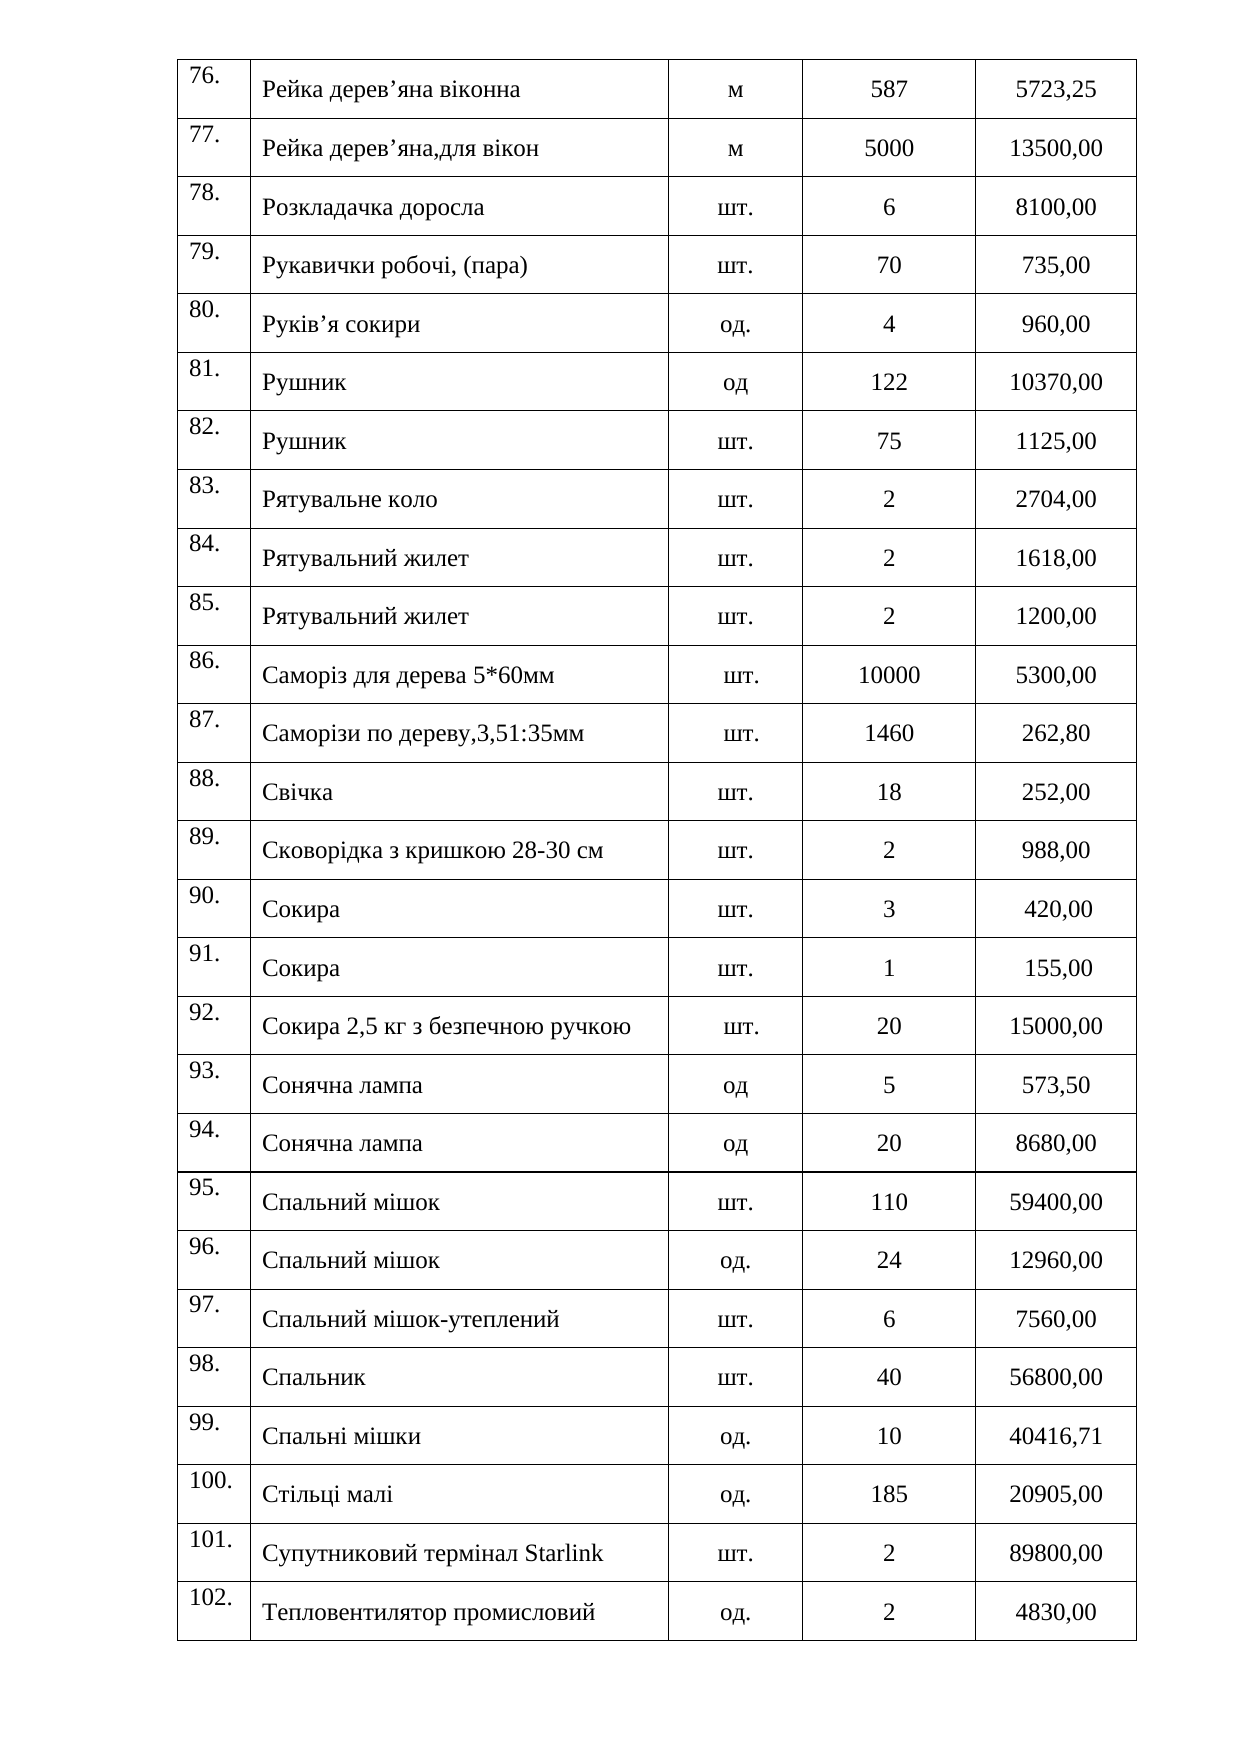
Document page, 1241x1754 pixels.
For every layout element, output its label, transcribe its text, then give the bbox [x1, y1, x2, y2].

table_cell 12960,00 [976, 1231, 1136, 1288]
table_cell 1200,00 [976, 587, 1136, 644]
table_cell [178, 880, 250, 937]
table_cell Рейка дерев’яна,для вікон [251, 119, 668, 176]
table_cell [178, 646, 250, 703]
table_cell Рятувальний жилет [251, 587, 668, 644]
table_cell од. [669, 1231, 802, 1288]
table_cell [178, 1348, 250, 1406]
table_cell 587 [803, 60, 975, 118]
table_cell Спальний мішок [251, 1173, 668, 1230]
table_cell од [669, 1055, 802, 1113]
table_cell 735,00 [976, 236, 1136, 293]
table_cell Рушник [251, 411, 668, 469]
table_cell шт. [669, 880, 802, 937]
table_cell 4830,00 [976, 1582, 1136, 1640]
table_cell 122 [803, 353, 975, 410]
table_cell 2 [803, 821, 975, 879]
table_cell 10 [803, 1407, 975, 1464]
table_cell 13500,00 [976, 119, 1136, 176]
table_cell Спальні мішки [251, 1407, 668, 1464]
table_cell [178, 236, 250, 293]
table_cell [178, 997, 250, 1054]
table_cell 1 [803, 938, 975, 996]
table_cell 1125,00 [976, 411, 1136, 469]
table_cell 40416,71 [976, 1407, 1136, 1464]
table_cell 3 [803, 880, 975, 937]
table_cell 262,80 [976, 704, 1136, 762]
table_cell Спальний мішок-утеплений [251, 1290, 668, 1347]
table_cell Саморізи по дереву,3,51:35мм [251, 704, 668, 762]
table_cell 8680,00 [976, 1114, 1136, 1171]
table_cell шт. [669, 997, 802, 1054]
table_cell [178, 411, 250, 469]
table_cell од. [669, 1582, 802, 1640]
table_cell [178, 1055, 250, 1113]
table_cell шт. [669, 236, 802, 293]
table_cell [178, 1290, 250, 1347]
table_cell [178, 1173, 250, 1230]
table_cell 252,00 [976, 763, 1136, 820]
table_cell шт. [669, 1173, 802, 1230]
table_cell [178, 353, 250, 410]
table_cell 6 [803, 1290, 975, 1347]
table_cell од [669, 1114, 802, 1171]
table_cell 59400,00 [976, 1173, 1136, 1230]
table_cell Розкладачка доросла [251, 177, 668, 235]
table_cell [178, 1524, 250, 1581]
table_cell 40 [803, 1348, 975, 1406]
table_cell [178, 119, 250, 176]
table_cell 24 [803, 1231, 975, 1288]
table_cell Сонячна лампа [251, 1114, 668, 1171]
table_cell 20 [803, 1114, 975, 1171]
table_cell м [669, 60, 802, 118]
table_cell 5300,00 [976, 646, 1136, 703]
table_cell 1460 [803, 704, 975, 762]
table_cell 988,00 [976, 821, 1136, 879]
table_cell 155,00 [976, 938, 1136, 996]
table_cell Рушник [251, 353, 668, 410]
table_cell Супутниковий термінал Starlink [251, 1524, 668, 1581]
table_cell 420,00 [976, 880, 1136, 937]
table_cell [178, 587, 250, 644]
table_cell шт. [669, 1524, 802, 1581]
table_cell шт. [669, 470, 802, 527]
table_cell Руків’я сокири [251, 294, 668, 352]
table_cell шт. [669, 938, 802, 996]
table_cell 2 [803, 470, 975, 527]
table_cell 75 [803, 411, 975, 469]
table_cell 2704,00 [976, 470, 1136, 527]
table_cell од [669, 353, 802, 410]
table_cell Сокира 2,5 кг з безпечною ручкою [251, 997, 668, 1054]
table_cell шт. [669, 763, 802, 820]
table_cell [178, 470, 250, 527]
table_cell 10000 [803, 646, 975, 703]
table_cell 5723,25 [976, 60, 1136, 118]
table_cell Сокира [251, 938, 668, 996]
table_cell 185 [803, 1465, 975, 1523]
table_cell [178, 1465, 250, 1523]
table_cell шт. [669, 704, 802, 762]
table_cell 1618,00 [976, 529, 1136, 586]
table_cell 20905,00 [976, 1465, 1136, 1523]
table_cell 18 [803, 763, 975, 820]
table_cell Сонячна лампа [251, 1055, 668, 1113]
table_cell од. [669, 294, 802, 352]
table_cell 110 [803, 1173, 975, 1230]
table_cell Сокира [251, 880, 668, 937]
table_cell шт. [669, 587, 802, 644]
table_cell 20 [803, 997, 975, 1054]
table_cell Тепловентилятор промисловий [251, 1582, 668, 1640]
table_cell од. [669, 1407, 802, 1464]
table_cell шт. [669, 821, 802, 879]
table_cell 2 [803, 1582, 975, 1640]
table_cell шт. [669, 1290, 802, 1347]
table_cell шт. [669, 529, 802, 586]
table_cell 2 [803, 587, 975, 644]
table_cell 70 [803, 236, 975, 293]
table_cell 960,00 [976, 294, 1136, 352]
table_cell [178, 821, 250, 879]
table_cell шт. [669, 177, 802, 235]
table_cell [178, 704, 250, 762]
table_cell Саморіз для дерева 5*60мм [251, 646, 668, 703]
table_cell [178, 1231, 250, 1288]
table_cell [178, 1582, 250, 1640]
table_cell 4 [803, 294, 975, 352]
table_cell 7560,00 [976, 1290, 1136, 1347]
table_cell [178, 1114, 250, 1171]
table_cell од. [669, 1465, 802, 1523]
table_cell м [669, 119, 802, 176]
table_cell Спальний мішок [251, 1231, 668, 1288]
table_cell Рейка дерев’яна віконна [251, 60, 668, 118]
table_cell 5000 [803, 119, 975, 176]
table_cell 15000,00 [976, 997, 1136, 1054]
table_cell Сковорідка з кришкою 28-30 см [251, 821, 668, 879]
table_cell 2 [803, 1524, 975, 1581]
table_cell [178, 938, 250, 996]
table_cell Свічка [251, 763, 668, 820]
table_cell [178, 177, 250, 235]
table_cell [178, 294, 250, 352]
table_cell 56800,00 [976, 1348, 1136, 1406]
table_cell шт. [669, 1348, 802, 1406]
table_cell 5 [803, 1055, 975, 1113]
table_cell Стільці малі [251, 1465, 668, 1523]
table_cell 6 [803, 177, 975, 235]
table_cell 10370,00 [976, 353, 1136, 410]
table_cell [178, 529, 250, 586]
table_cell 8100,00 [976, 177, 1136, 235]
table_cell Рятувальне коло [251, 470, 668, 527]
table_cell [178, 60, 250, 118]
table_cell Рукавички робочі, (пара) [251, 236, 668, 293]
table_cell 2 [803, 529, 975, 586]
table_cell [178, 763, 250, 820]
table_cell 573,50 [976, 1055, 1136, 1113]
table_cell шт. [669, 411, 802, 469]
table_cell [178, 1407, 250, 1464]
table_cell Спальник [251, 1348, 668, 1406]
table_cell шт. [669, 646, 802, 703]
table_cell Рятувальний жилет [251, 529, 668, 586]
table_cell 89800,00 [976, 1524, 1136, 1581]
